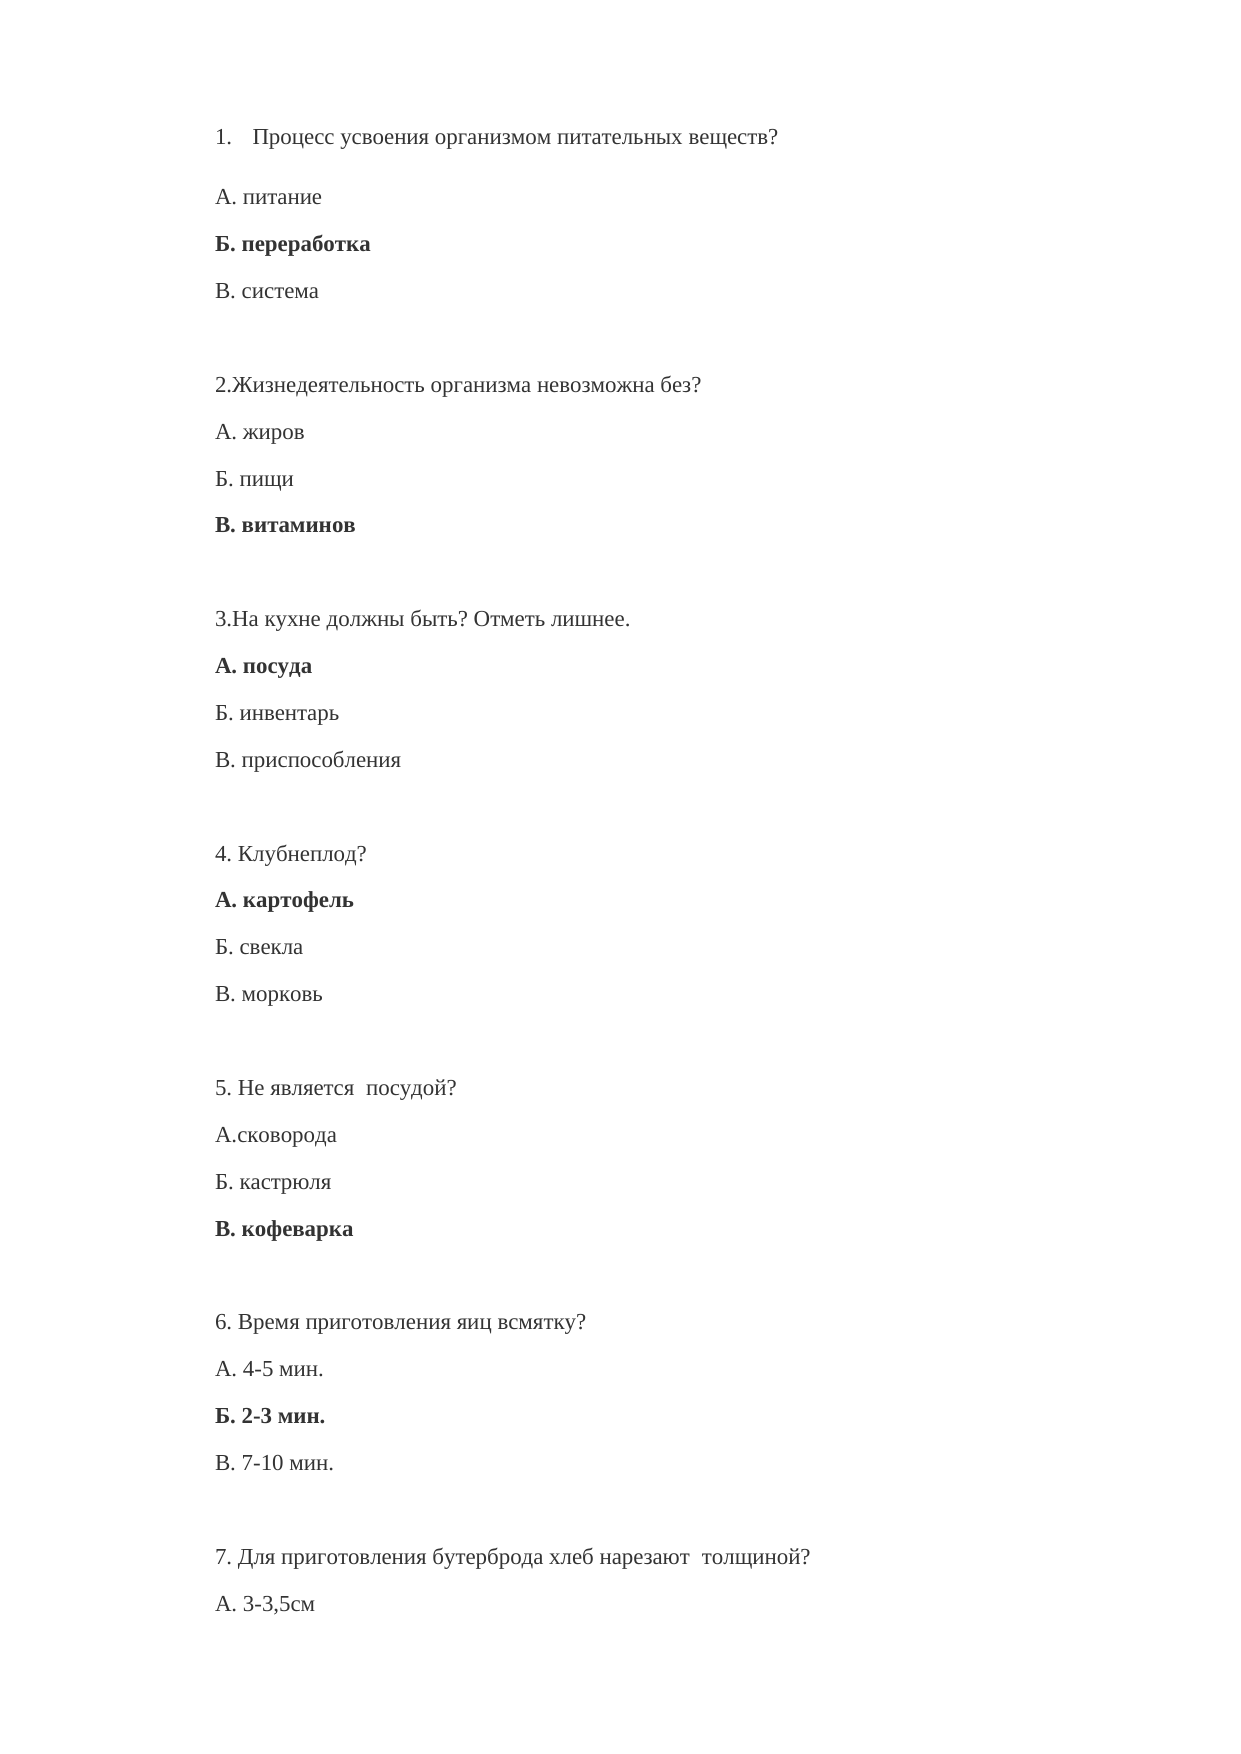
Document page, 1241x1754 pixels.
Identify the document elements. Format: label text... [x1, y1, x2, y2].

text 5. Не является посудой? [215, 1069, 1152, 1100]
text А. 3-3,5см [215, 1585, 1152, 1616]
text 4. Клубнеплод? [215, 835, 1152, 866]
text Б. кастрюля [215, 1163, 1152, 1194]
text Б. пищи [215, 460, 1152, 491]
text В. морковь [215, 975, 1152, 1007]
text А. 4-5 мин. [215, 1350, 1152, 1382]
text В. кофеварка [215, 1210, 1152, 1241]
text В. система [215, 272, 1152, 303]
text 3.На кухне должны быть? Отметь лишнее. [215, 600, 1152, 632]
text Б. 2-3 мин. [215, 1397, 1152, 1428]
text А. питание [215, 178, 1152, 210]
text В. 7-10 мин. [215, 1444, 1152, 1475]
text 6. Время приготовления яиц всмятку? [215, 1303, 1152, 1335]
text А. картофель [215, 882, 1152, 913]
text 7. Для приготовления бутерброда хлеб нарезают толщиной? [215, 1538, 1152, 1569]
text А.сковорода [215, 1116, 1152, 1147]
list Процесс усвоения организмом питательных веществ? [215, 118, 1152, 149]
text 2.Жизнедеятельность организма невозможна без? [215, 366, 1152, 397]
text А. жиров [215, 413, 1152, 444]
text Б. свекла [215, 928, 1152, 960]
text В. приспособления [215, 741, 1152, 772]
text В. витаминов [215, 507, 1152, 538]
text Б. переработка [215, 225, 1152, 257]
text Б. инвентарь [215, 694, 1152, 725]
text А. посуда [215, 647, 1152, 678]
